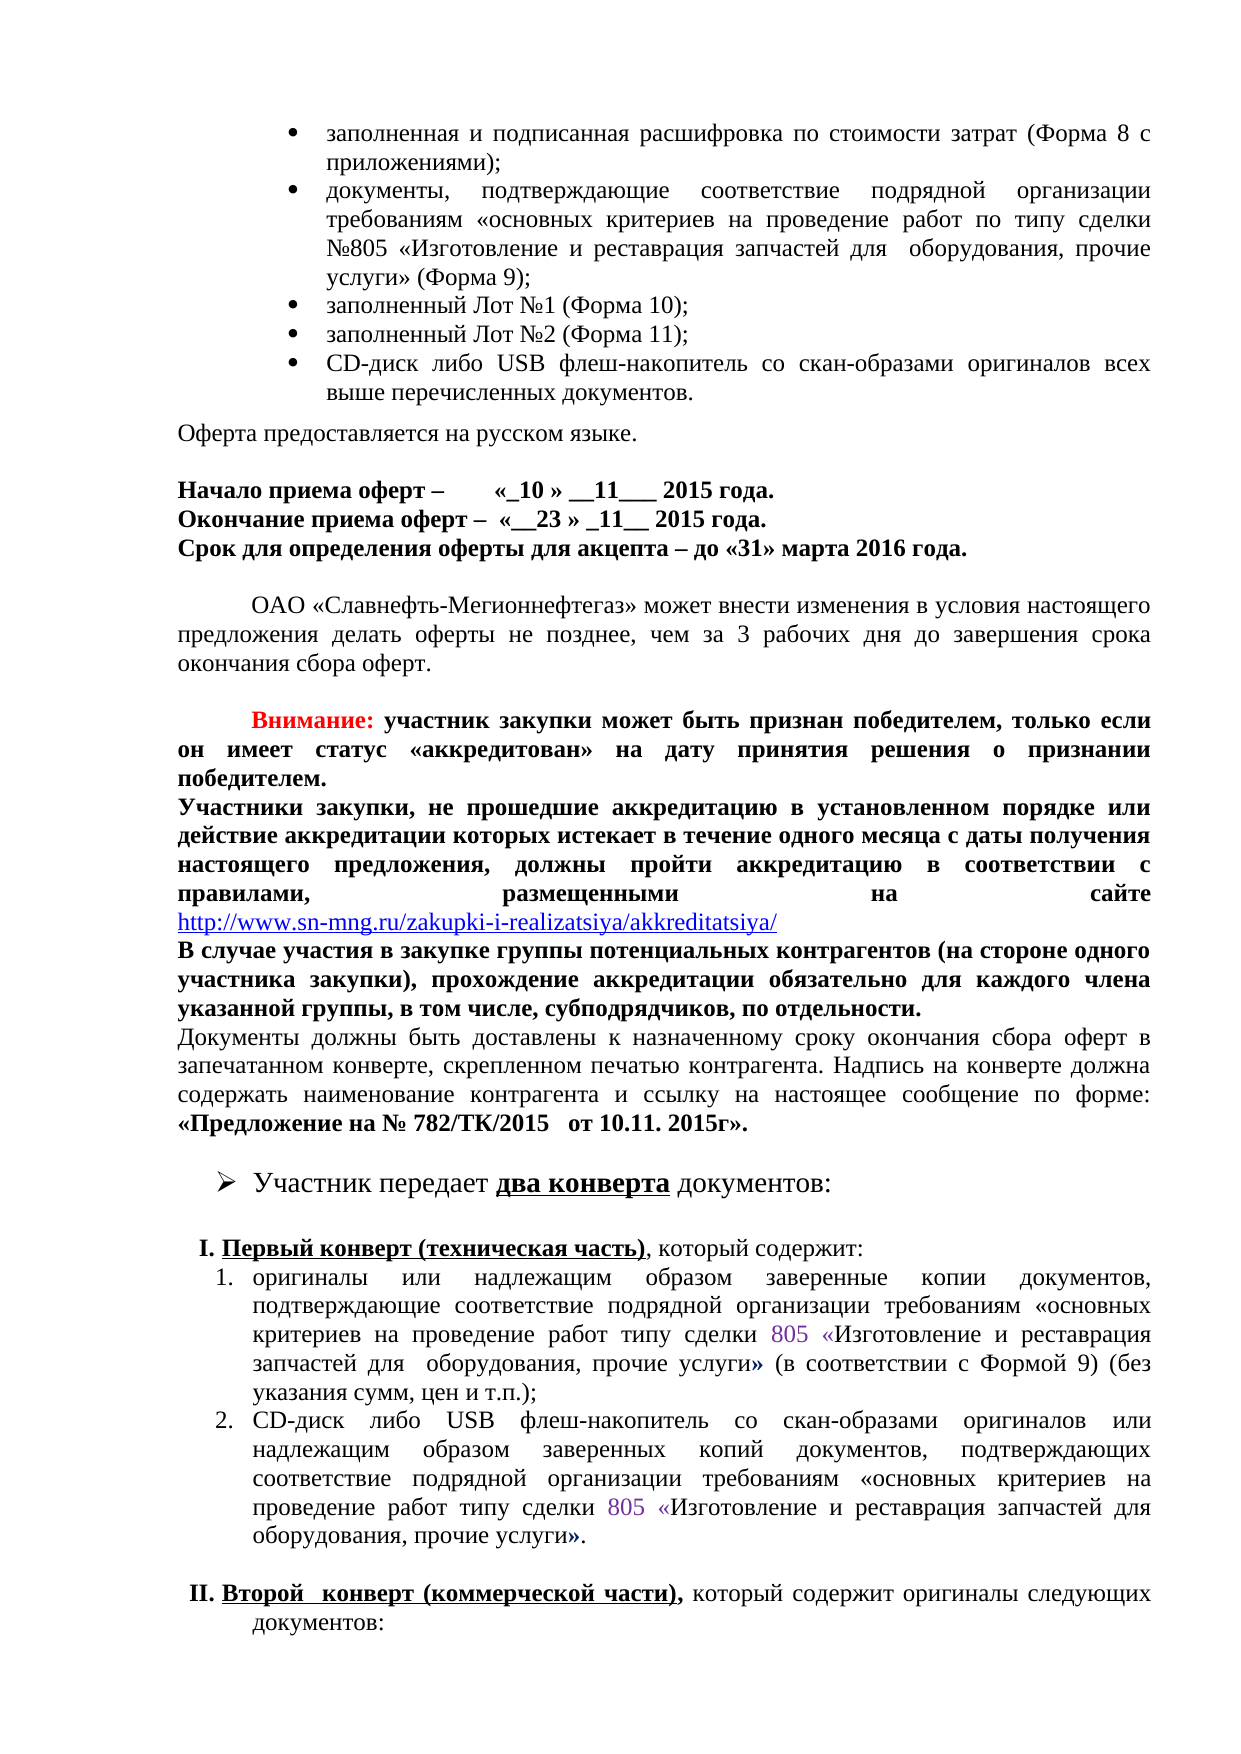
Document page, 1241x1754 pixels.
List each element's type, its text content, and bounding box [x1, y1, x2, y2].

text Начало приема оферт – «_10 » __11___ 2015 года. [177, 476, 1152, 504]
list Первый конверт (техническая часть), который содержит: [215, 1233, 1152, 1262]
list CD-диск либо USB флеш-накопитель со скан-образами оригиналов всех выше перечисленных документов. [288, 348, 1152, 406]
text Оферта предоставляется на русском языке. [177, 418, 1152, 447]
text Срок для определения оферты для акцепта – до «31» марта 2016 года. [177, 533, 1152, 562]
list оригиналы или надлежащим образом заверенные копии документов, подтверждающие соответствие подрядной организации требованиям «основных критериев на проведение работ типу сделки 805 «Изготовление и реставрация запчастей для оборудования, прочие услуги» (в соответствии с Формой 9) (без указания сумм, цен и т.п.); [215, 1262, 1152, 1405]
list CD-диск либо USB флеш-накопитель со скан-образами оригиналов или надлежащим образом заверенных копий документов, подтверждающих соответствие подрядной организации требованиям «основных критериев на проведение работ типу сделки 805 «Изготовление и реставрация запчастей для оборудования, прочие услуги». [215, 1405, 1152, 1549]
list заполненный Лот №1 (Форма 10); [288, 291, 1152, 319]
text Окончание приема оферт – «__23 » _11__ 2015 года. [177, 504, 1152, 533]
text Документы должны быть доставлены к назначенному сроку окончания сбора оферт в запечатанном конверте, скрепленном печатью контрагента. Надпись на конверте должна содержать наименование контрагента и ссылку на настоящее сообщение по форме: «Предложение на № 782/ТК/2015 от 10.11. 2015г». [177, 1022, 1152, 1137]
list документы, подтверждающие соответствие подрядной организации требованиям «основных критериев на проведение работ по типу сделки №805 «Изготовление и реставрация запчастей для оборудования, прочие услуги» (Форма 9); [288, 176, 1152, 291]
list Второй конверт (коммерческой части), который содержит оригиналы следующих документов: [215, 1578, 1152, 1635]
text В случае участия в закупке группы потенциальных контрагентов (на стороне одного участника закупки), прохождение аккредитации обязательно для каждого члена указанной группы, в том числе, субподрядчиков, по отдельности. [177, 936, 1152, 1022]
list заполненный Лот №2 (Форма 11); [288, 319, 1152, 348]
text Участники закупки, не прошедшие аккредитацию в установленном порядке или действие аккредитации которых истекает в течение одного месяца с даты получения настоящего предложения, должны пройти аккредитацию в соответствии с правилами, размещенными на сайте http://www.sn-mng.ru/zakupki-i-realizatsiya/akkreditatsiya/ [177, 792, 1152, 936]
list Участник передает два конверта документов: [215, 1166, 1152, 1199]
list заполненная и подписанная расшифровка по стоимости затрат (Форма 8 с приложениями); [288, 118, 1152, 176]
text ОАО «Славнефть-Мегионнефтегаз» может внести изменения в условия настоящего предложения делать оферты не позднее, чем за 3 рабочих дня до завершения срока окончания сбора оферт. [177, 591, 1152, 677]
text Внимание: участник закупки может быть признан победителем, только если он имеет статус «аккредитован» на дату принятия решения о признании победителем. [177, 706, 1152, 792]
